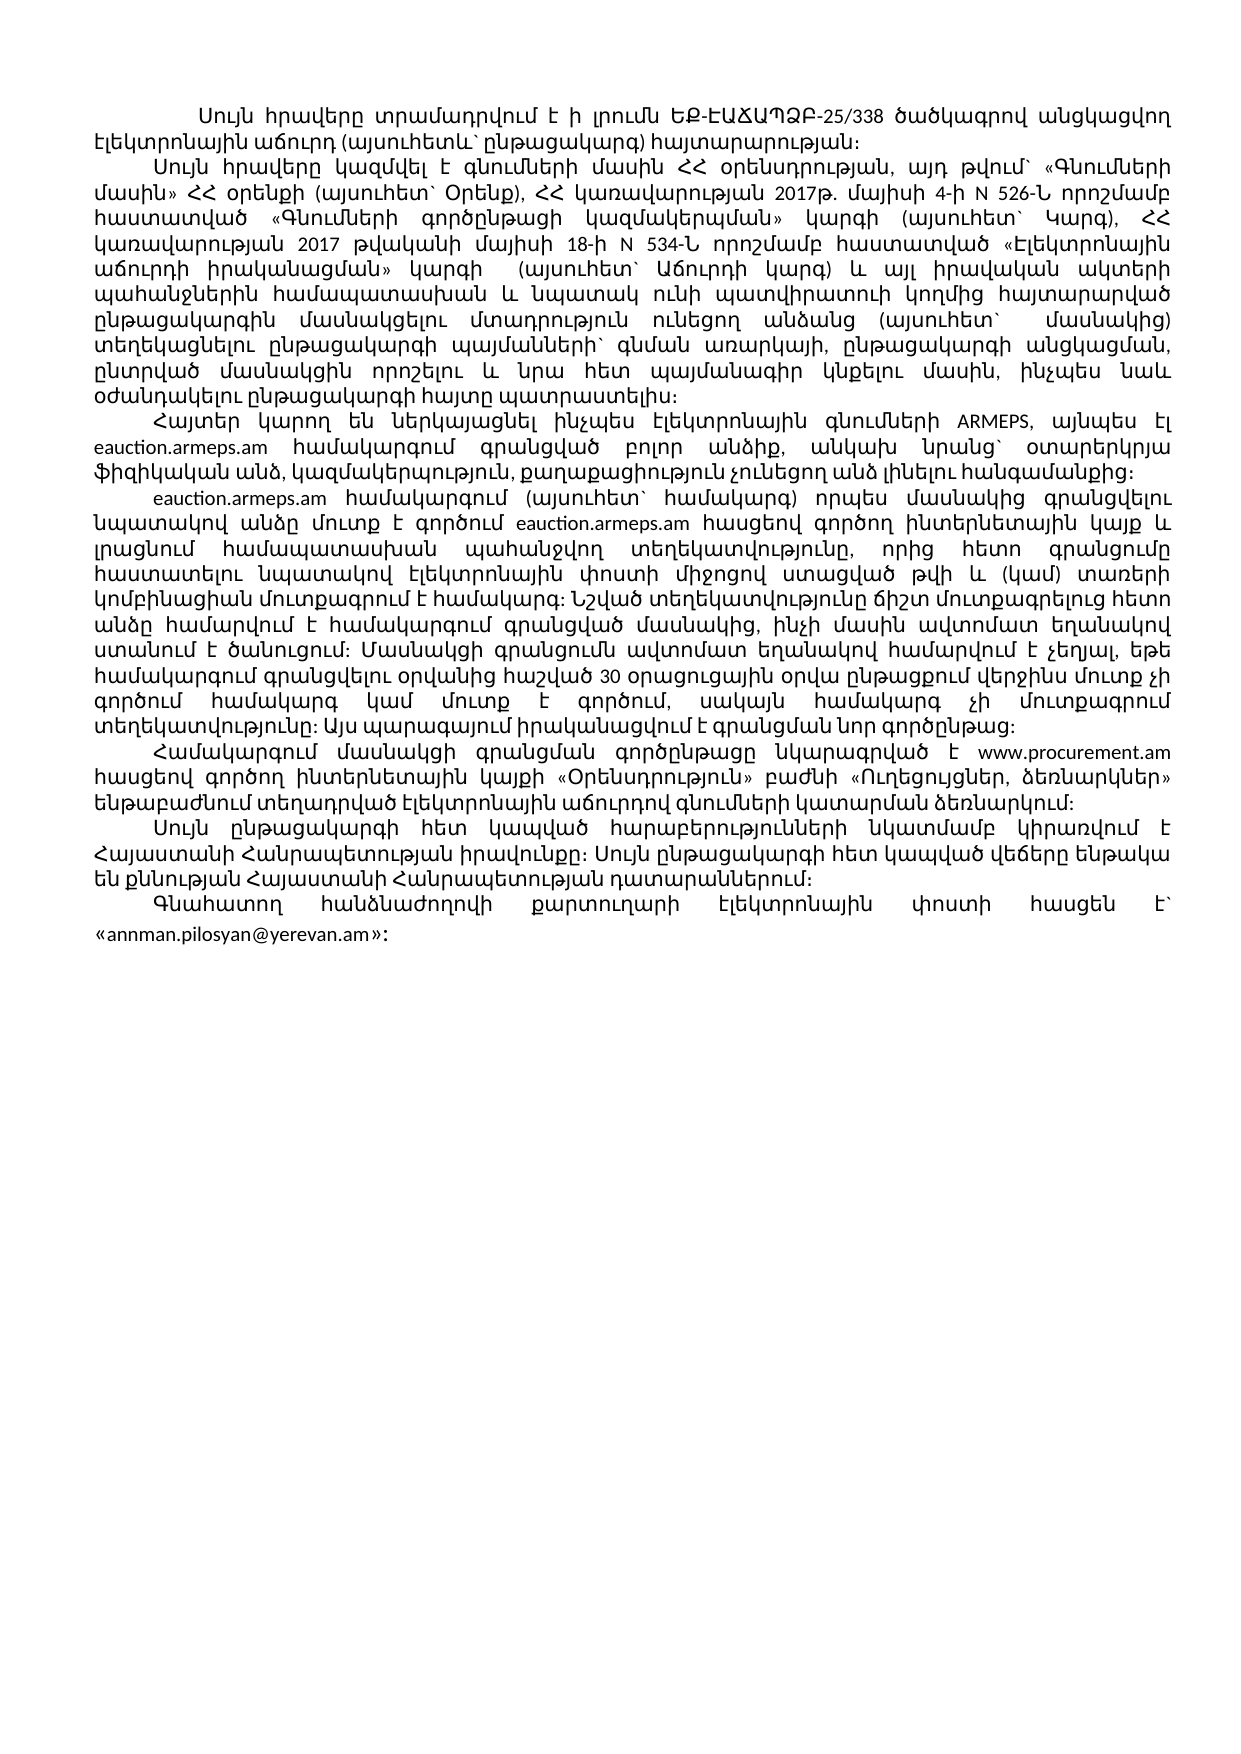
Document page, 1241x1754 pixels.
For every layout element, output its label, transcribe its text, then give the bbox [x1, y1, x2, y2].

text Սույն ընթացակարգի հետ կապված հարաբերությունների նկատմամբ կիրառվում է Հայաստանի Հանրապետության իրավունքը։ Սույն ընթացակարգի հետ կապված վեճերը ենթակա են քննության Հայաստանի Հանրապետության դատարաններում։ [94, 815, 1171, 892]
text Սույն հրավերը տրամադրվում է ի լրումն ԵՔ-ԷԱՃԱՊՁԲ-25/338 ծածկագրով անցկացվող էլեկտրոնային աճուրդ (այսուհետև` ընթացակարգ) հայտարարության։ [94, 104, 1171, 154]
text Սույն հրավերը կազմվել է գնումների մասին ՀՀ օրենսդրության, այդ թվում` «Գնումների մասին» ՀՀ օրենքի (այսուհետ` Օրենք), ՀՀ կառավարության 2017թ. մայիսի 4-ի N 526-Ն որոշմամբ հաստատված «Գնումների գործընթացի կազմակերպման» կարգի (այսուհետ` Կարգ), ՀՀ կառավարության 2017 թվականի մայիսի 18-ի N 534-Ն որոշմամբ հաստատված «Էլեկտրոնային աճուրդի իրականացման» կարգի (այսուհետ` Աճուրդի կարգ) և այլ իրավական ակտերի պահանջներին համապատասխան և նպատակ ունի պատվիրատուի կողմից հայտարարված ընթացակարգին մասնակցելու մտադրություն ունեցող անձանց (այսուհետ` մասնակից) տեղեկացնելու ընթացակարգի պայմանների` գնման առարկայի, ընթացակարգի անցկացման, ընտրված մասնակցին որոշելու և նրա հետ պայմանագիր կնքելու մասին, ինչպես նաև օժանդակելու ընթացակարգի հայտը պատրաստելիս։ [94, 154, 1171, 409]
text eauction.armeps.am համակարգում (այսուհետ` համակարգ) որպես մասնակից գրանցվելու նպատակով անձը մուտք է գործում eauction.armeps.am հասցեով գործող ինտերնետային կայք և լրացնում համապատասխան պահանջվող տեղեկատվությունը, որից հետո գրանցումը հաստատելու նպատակով էլեկտրոնային փոստի միջոցով ստացված թվի և (կամ) տառերի կոմբինացիան մուտքագրում է համակարգ: Նշված տեղեկատվությունը ճիշտ մուտքագրելուց հետո անձը համարվում է համակարգում գրանցված մասնակից, ինչի մասին ավտոմատ եղանակով ստանում է ծանուցում: Մասնակցի գրանցումն ավտոմատ եղանակով համարվում է չեղյալ, եթե համակարգում գրանցվելու օրվանից հաշված 30 օրացուցային օրվա ընթացքում վերջինս մուտք չի գործում համակարգ կամ մուտք է գործում, սակայն համակարգ չի մուտքագրում տեղեկատվությունը: Այս պարագայում իրականացվում է գրանցման նոր գործընթաց: [94, 485, 1171, 739]
text Համակարգում մասնակցի գրանցման գործընթացը նկարագրված է www.procurement.am հասցեով գործող ինտերնետային կայքի «Օրենսդրություն» բաժնի «Ուղեցույցներ, ձեռնարկներ» ենթաբաժնում տեղադրված էլեկտրոնային աճուրդով գնումների կատարման ձեռնարկում: [94, 739, 1171, 815]
text Գնահատող հանձնաժողովի քարտուղարի էլեկտրոնային փոստի հասցեն է` «annman.pilosyan@yerevan.am»: [94, 892, 1171, 948]
text Հայտեր կարող են ներկայացնել ինչպես էլեկտրոնային գնումների ARMEPS, այնպես էլ eauction.armeps.am համակարգում գրանցված բոլոր անձիք, անկախ նրանց` օտարերկրյա ֆիզիկական անձ, կազմակերպություն, քաղաքացիություն չունեցող անձ լինելու հանգամանքից։ [94, 409, 1171, 485]
